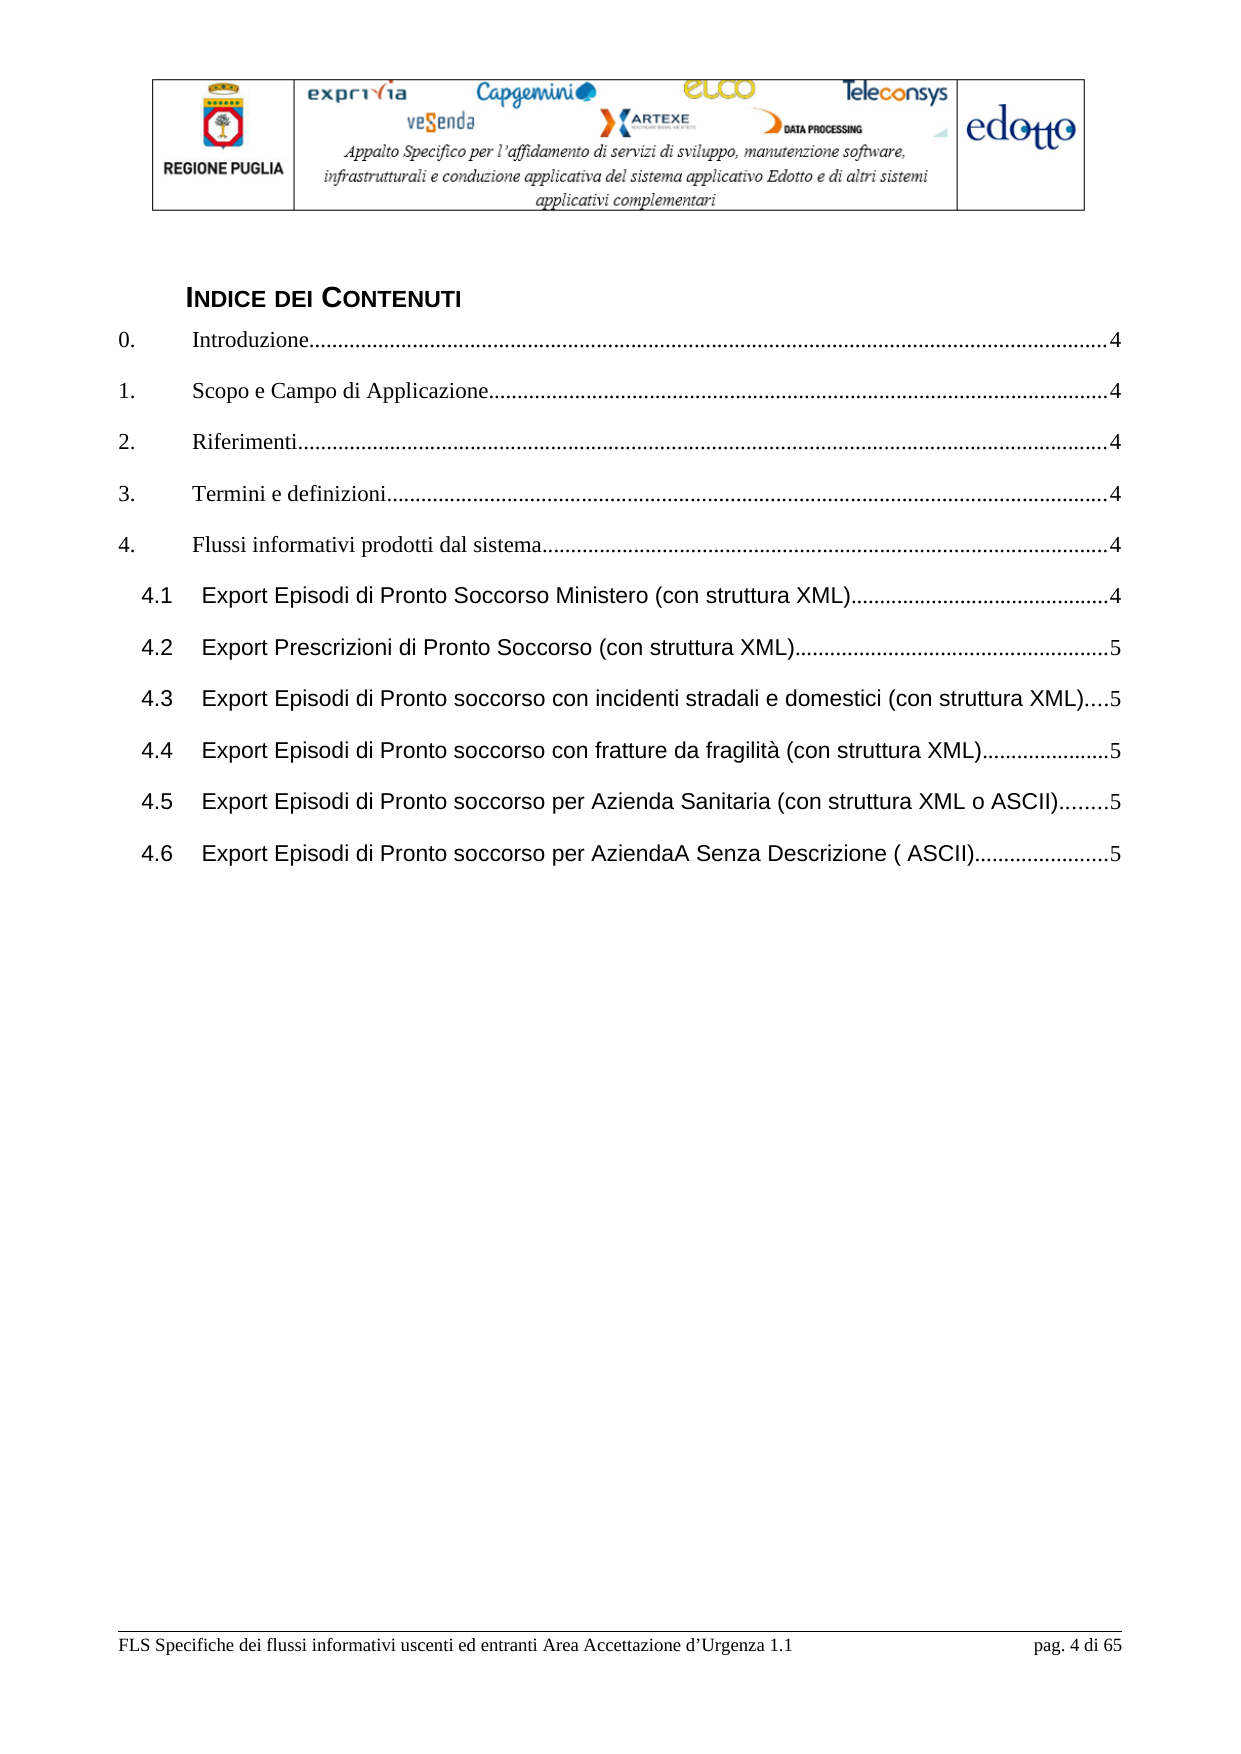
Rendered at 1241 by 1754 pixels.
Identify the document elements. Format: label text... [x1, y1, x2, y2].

text 0. Introduzione 4 [118, 326, 1122, 352]
text 4.2 Export Prescrizioni di Pronto Soccorso (con struttura XML) 5 [141, 634, 1122, 660]
text 4.5 Export Episodi di Pronto soccorso per Azienda Sanitaria (con struttura XML o ASCII) 5 [141, 788, 1122, 815]
text 4.6 Export Episodi di Pronto soccorso per AziendaA Senza Descrizione ( ASCII) 5 [141, 840, 1122, 866]
text 3. Termini e definizioni 4 [118, 480, 1122, 506]
text 4.4 Export Episodi di Pronto soccorso con fratture da fragilità (con struttura XML) 5 [141, 737, 1122, 763]
text 2. Riferimenti 4 [118, 428, 1122, 455]
text 4. Flussi informativi prodotti dal sistema 4 [118, 531, 1122, 557]
picture [147, 73, 1093, 218]
text 4.1 Export Episodi di Pronto Soccorso Ministero (con struttura XML) 4 [141, 582, 1122, 609]
list Indice dei Contenuti [177, 279, 1063, 313]
text 1. Scopo e Campo di Applicazione 4 [118, 377, 1122, 403]
text 4.3 Export Episodi di Pronto soccorso con incidenti stradali e domestici (con struttura XML) 5 [141, 685, 1122, 712]
